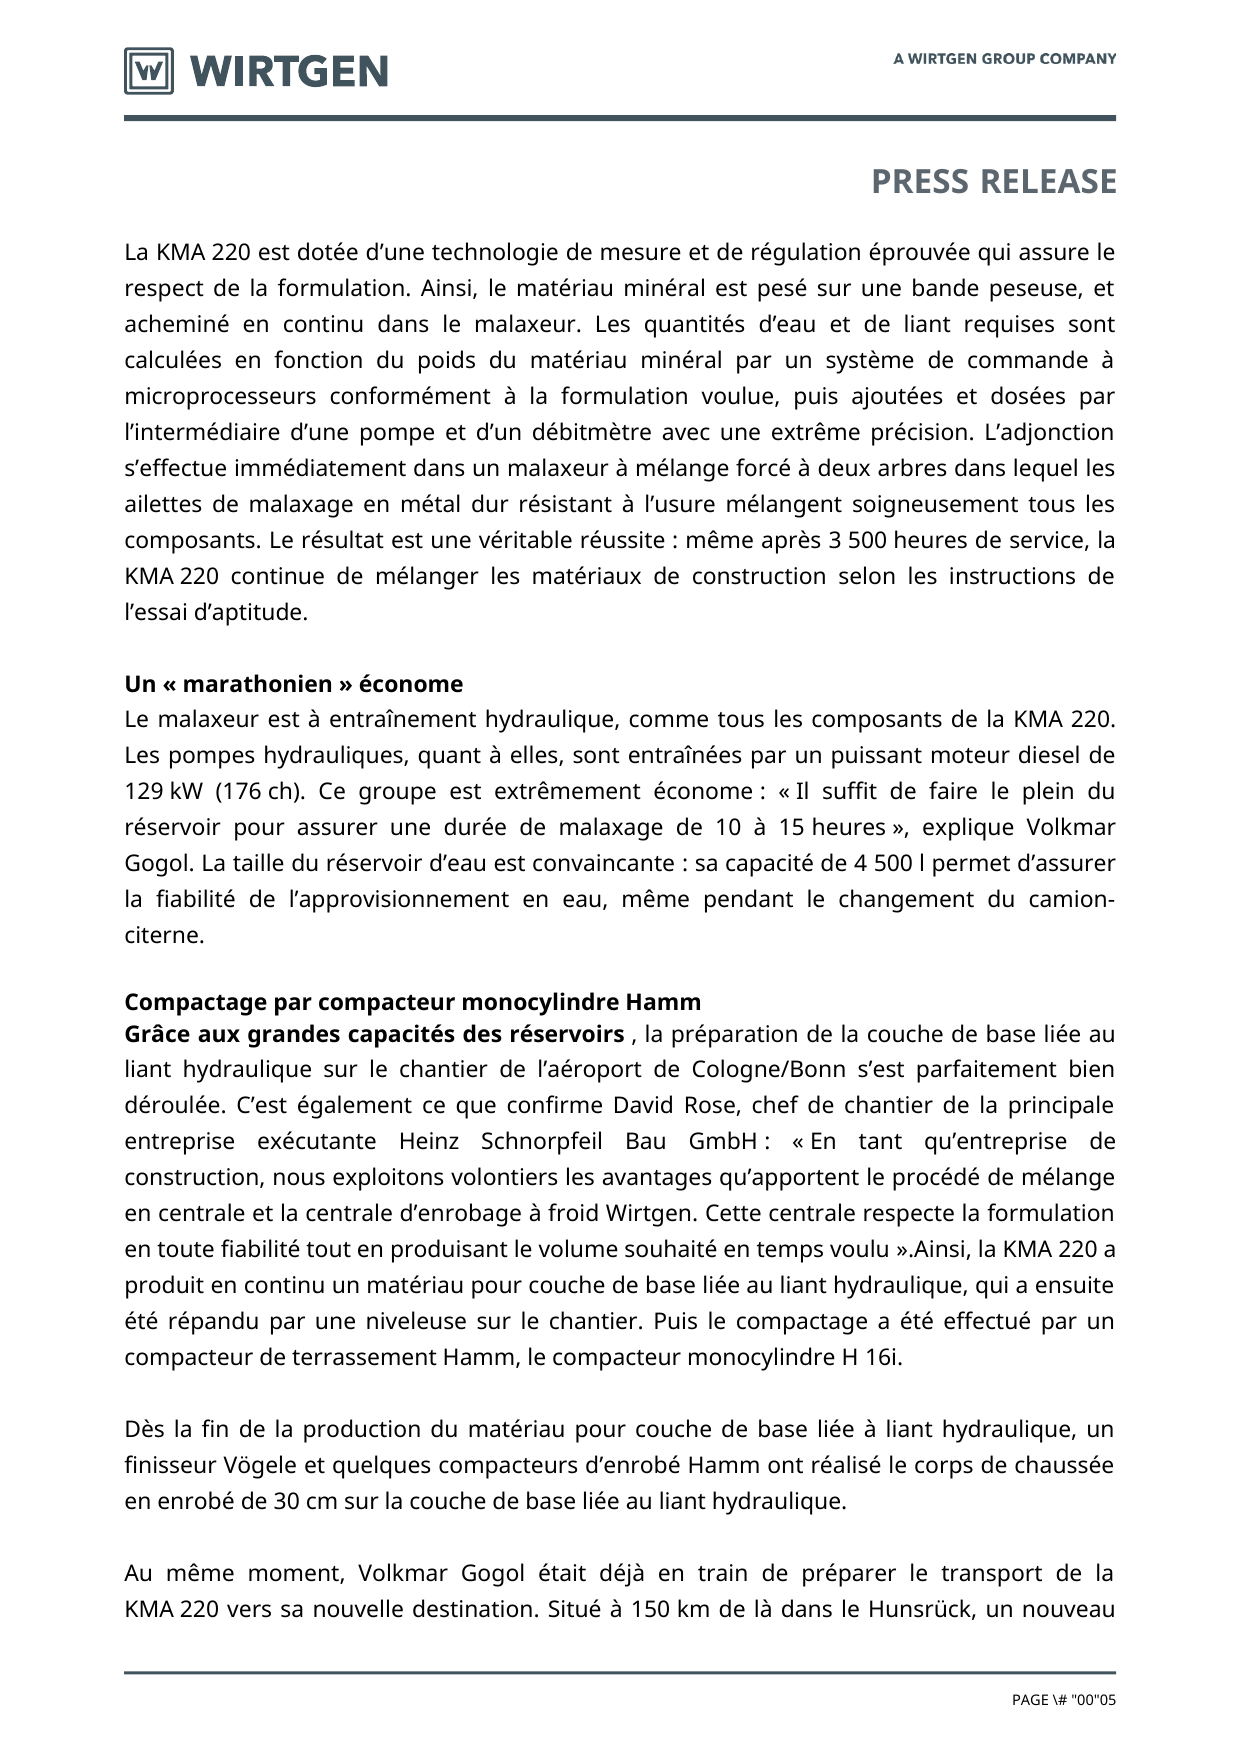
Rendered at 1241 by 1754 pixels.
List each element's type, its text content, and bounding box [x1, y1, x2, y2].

picture [893, 53, 1117, 64]
text Un « marathonien » économe [124, 667, 1116, 699]
text Dès la fin de la production du matériau pour couche de base liée à liant hydraulique, un finisseur Vögele et quelques compacteurs d’enrobé Hamm ont réalisé le corps de chaussée en enrobé de 30 cm sur la couche de base liée au liant hydraulique. [124, 1413, 1116, 1516]
text La KMA 220 est dotée d’une technologie de mesure et de régulation éprouvée qui assure le respect de la formulation. Ainsi, le matériau minéral est pesé sur une bande peseuse, et acheminé en continu dans le malaxeur. Les quantités d’eau et de liant requises sont calculées en fonction du poids du matériau minéral par un système de commande à microprocesseurs conformément à la formulation voulue, puis ajoutées et dosées par l’intermédiaire d’une pompe et d’un débitmètre avec une extrême précision. L’adjonction s’effectue immédiatement dans un malaxeur à mélange forcé à deux arbres dans lequel les ailettes de malaxage en métal dur résistant à l’usure mélangent soigneusement tous les composants. Le résultat est une véritable réussite : même après 3 500 heures de service, la KMA 220 continue de mélanger les matériaux de construction selon les instructions de l’essai d’aptitude. [124, 236, 1116, 627]
text Grâce aux grandes capacités des réservoirs , la préparation de la couche de base liée au liant hydraulique sur le chantier de l’aéroport de Cologne/Bonn s’est parfaitement bien déroulée. C’est également ce que confirme David Rose, chef de chantier de la principale entreprise exécutante Heinz Schnorpfeil Bau GmbH : « En tant qu’entreprise de construction, nous exploitons volontiers les avantages qu’apportent le procédé de mélange en centrale et la centrale d’enrobage à froid Wirtgen. Cette centrale respecte la formulation en toute fiabilité tout en produisant le volume souhaité en temps voulu ».Ainsi, la KMA 220 a produit en continu un matériau pour couche de base liée au liant hydraulique, qui a ensuite été répandu par une niveleuse sur le chantier. Puis le compactage a été effectué par un compacteur de terrassement Hamm, le compacteur monocylindre H 16i. [124, 1017, 1116, 1372]
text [124, 1557, 1116, 1624]
text Le malaxeur est à entraînement hydraulique, comme tous les composants de la KMA 220. Les pompes hydrauliques, quant à elles, sont entraînées par un puissant moteur diesel de 129 kW (176 ch). Ce groupe est extrêmement économe : « Il suffit de faire le plein du réservoir pour assurer une durée de malaxage de 10 à 15 heures », explique Volkmar Gogol. La taille du réservoir d’eau est convaincante : sa capacité de 4 500 l permet d’assurer la fiabilité de l’approvisionnement en eau, même pendant le changement du camion-citerne. [124, 703, 1116, 950]
text Compactage par compacteur monocylindre Hamm [124, 986, 1116, 1017]
